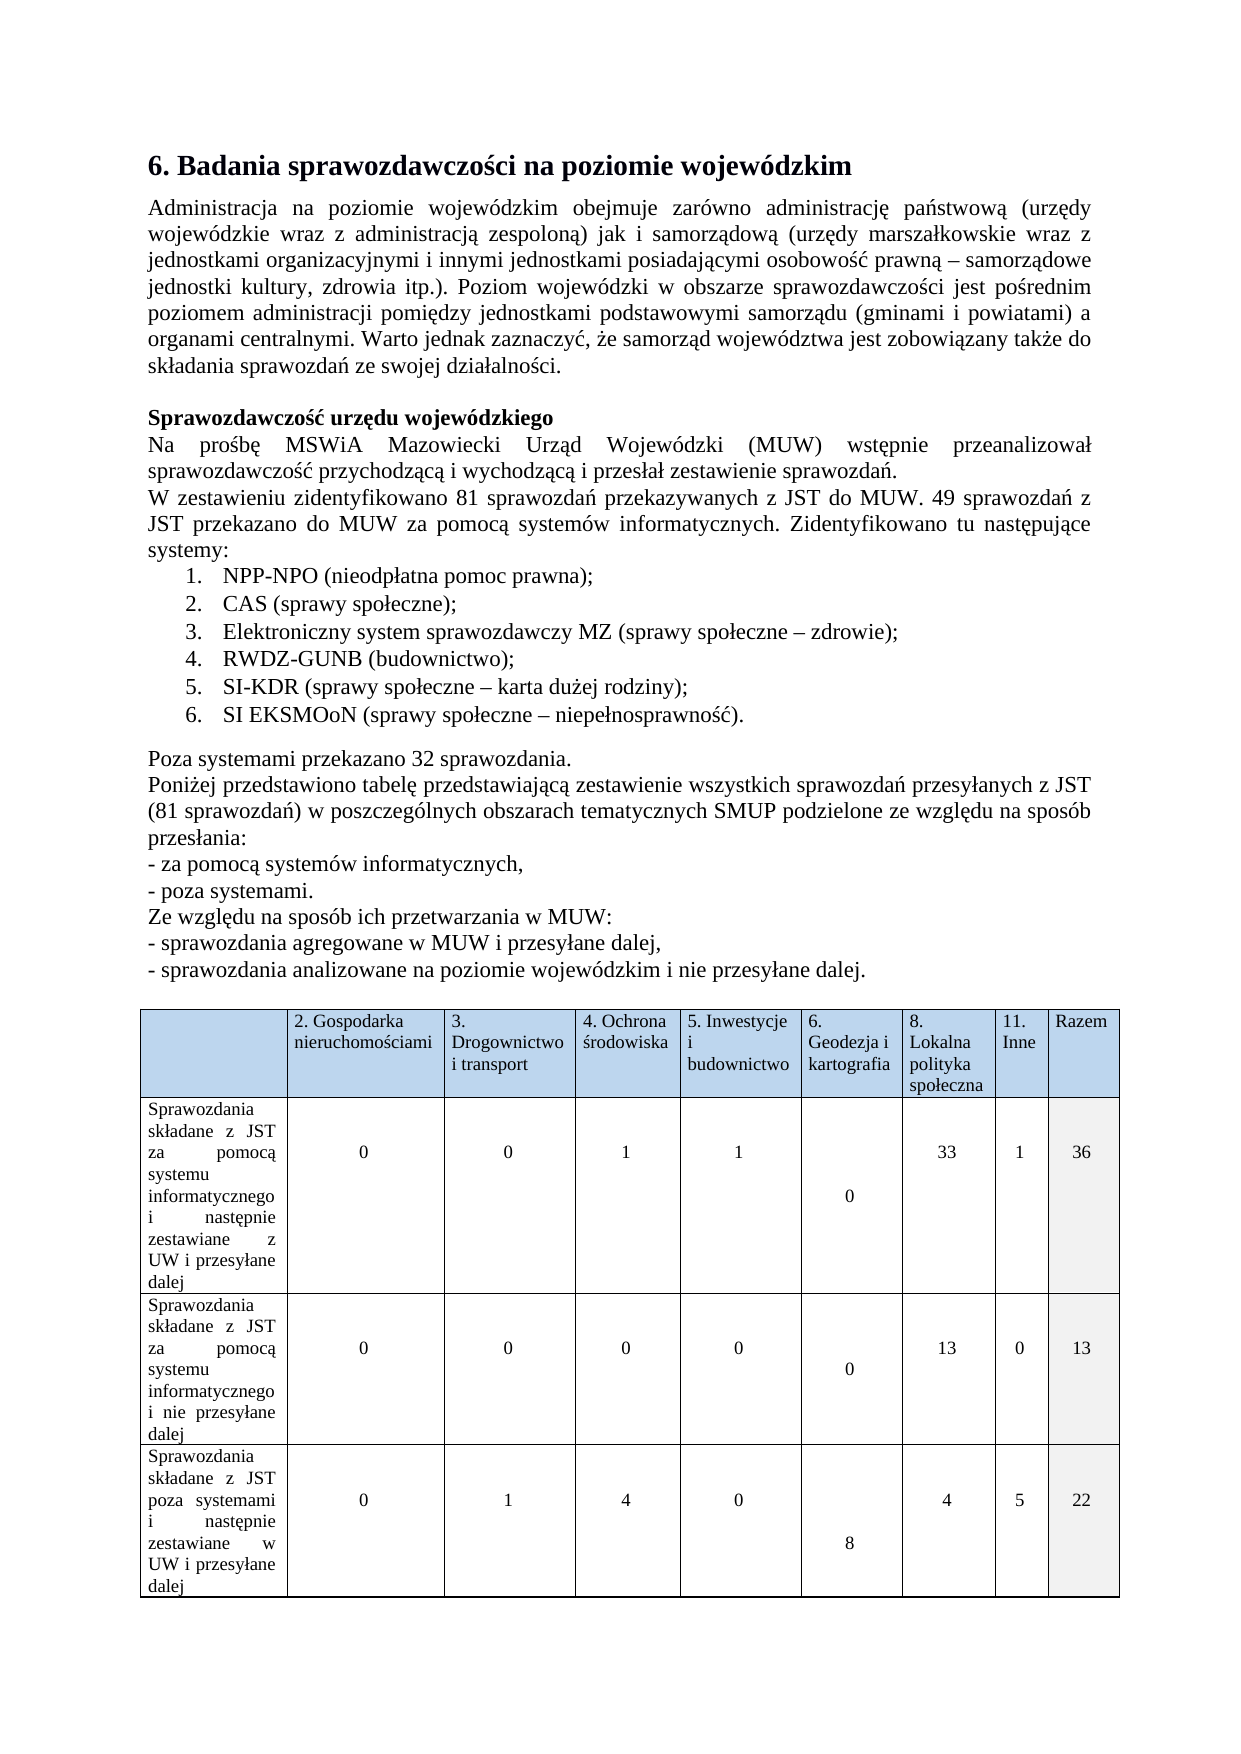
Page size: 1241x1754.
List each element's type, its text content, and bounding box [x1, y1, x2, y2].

table_cell 36 [1049, 1098, 1119, 1292]
table_cell Sprawozdania składane z JST za pomocą systemu informatycznego i nie przesyłane dalej [141, 1294, 287, 1444]
table_header Razem [1049, 1010, 1119, 1097]
table_cell Sprawozdania składane z JST poza systemami i następnie zestawiane w UW i przesyłane dalej [141, 1445, 287, 1596]
table_cell 8 [802, 1445, 902, 1596]
list SI-KDR (sprawy społeczne – karta dużej rodziny); [185, 673, 1093, 699]
list Elektroniczny system sprawozdawczy MZ (sprawy społeczne – zdrowie); [185, 618, 1093, 644]
table_cell 0 [288, 1098, 444, 1292]
text Poza systemami przekazano 32 sprawozdania. [148, 745, 1093, 771]
table_cell 0 [576, 1294, 680, 1444]
list RWDZ-GUNB (budownictwo); [185, 645, 1093, 672]
list NPP-NPO (nieodpłatna pomoc prawna); [185, 563, 1093, 589]
table_cell 5 [996, 1445, 1048, 1596]
text Sprawozdawczość urzędu wojewódzkiego [148, 404, 1093, 431]
table_header 4. Ochrona środowiska [576, 1010, 680, 1097]
text W zestawieniu zidentyfikowano 81 sprawozdań przekazywanych z JST do MUW. 49 sprawozdań z JST przekazano do MUW za pomocą systemów informatycznych. Zidentyfikowano tu następujące systemy: [148, 483, 1093, 563]
table_header 2. Gospodarka nieruchomościami [288, 1010, 444, 1097]
text Poniżej przedstawiono tabelę przedstawiającą zestawienie wszystkich sprawozdań przesyłanych z JST (81 sprawozdań) w poszczególnych obszarach tematycznych SMUP podzielone ze względu na sposób przesłania: [148, 771, 1093, 850]
text - za pomocą systemów informatycznych, [148, 850, 1093, 877]
list CAS (sprawy społeczne); [185, 590, 1093, 617]
table_cell Sprawozdania składane z JST za pomocą systemu informatycznego i następnie zestawiane z UW i przesyłane dalej [141, 1098, 287, 1292]
table_header 11. Inne [996, 1010, 1048, 1097]
text - sprawozdania analizowane na poziomie wojewódzkim i nie przesyłane dalej. [148, 956, 1093, 982]
table_cell 0 [681, 1445, 801, 1596]
table_cell 0 [681, 1294, 801, 1444]
table_cell 0 [288, 1445, 444, 1596]
table_cell 0 [802, 1294, 902, 1444]
table_header 5. Inwestycje i budownictwo [681, 1010, 801, 1097]
text Na prośbę MSWiA Mazowiecki Urząd Wojewódzki (MUW) wstępnie przeanalizował sprawozdawczość przychodzącą i wychodzącą i przesłał zestawienie sprawozdań. [148, 431, 1093, 483]
table_cell 13 [1049, 1294, 1119, 1444]
subtitle 6. Badania sprawozdawczości na poziomie wojewódzkim [148, 148, 1093, 181]
table_header [141, 1010, 287, 1097]
table_cell 1 [996, 1098, 1048, 1292]
table_cell 0 [996, 1294, 1048, 1444]
table_cell 4 [576, 1445, 680, 1596]
text Ze względu na sposób ich przetwarzania w MUW: [148, 903, 1093, 929]
table_cell 4 [903, 1445, 995, 1596]
table_cell 13 [903, 1294, 995, 1444]
text - poza systemami. [148, 877, 1093, 903]
text Administracja na poziomie wojewódzkim obejmuje zarówno administrację państwową (urzędy wojewódzkie wraz z administracją zespoloną) jak i samorządową (urzędy marszałkowskie wraz z jednostkami organizacyjnymi i innymi jednostkami posiadającymi osobowość prawną – samorządowe jednostki kultury, zdrowia itp.). Poziom wojewódzki w obszarze sprawozdawczości jest pośrednim poziomem administracji pomiędzy jednostkami podstawowymi samorządu (gminami i powiatami) a organami centralnymi. Warto jednak zaznaczyć, że samorząd województwa jest zobowiązany także do składania sprawozdań ze swojej działalności. [148, 194, 1093, 378]
text - sprawozdania agregowane w MUW i przesyłane dalej, [148, 929, 1093, 956]
table_header 3. Drogownictwo i transport [445, 1010, 575, 1097]
table_cell 0 [288, 1294, 444, 1444]
table_cell 33 [903, 1098, 995, 1292]
table_cell 1 [681, 1098, 801, 1292]
table_cell 0 [802, 1098, 902, 1292]
table_cell 22 [1049, 1445, 1119, 1596]
table_cell 0 [445, 1098, 575, 1292]
table_header 8. Lokalna polityka społeczna [903, 1010, 995, 1097]
table_cell 1 [576, 1098, 680, 1292]
list SI EKSMOoN (sprawy społeczne – niepełnosprawność). [185, 701, 1093, 727]
table_header 6. Geodezja i kartografia [802, 1010, 902, 1097]
table_cell 0 [445, 1294, 575, 1444]
table_cell 1 [445, 1445, 575, 1596]
